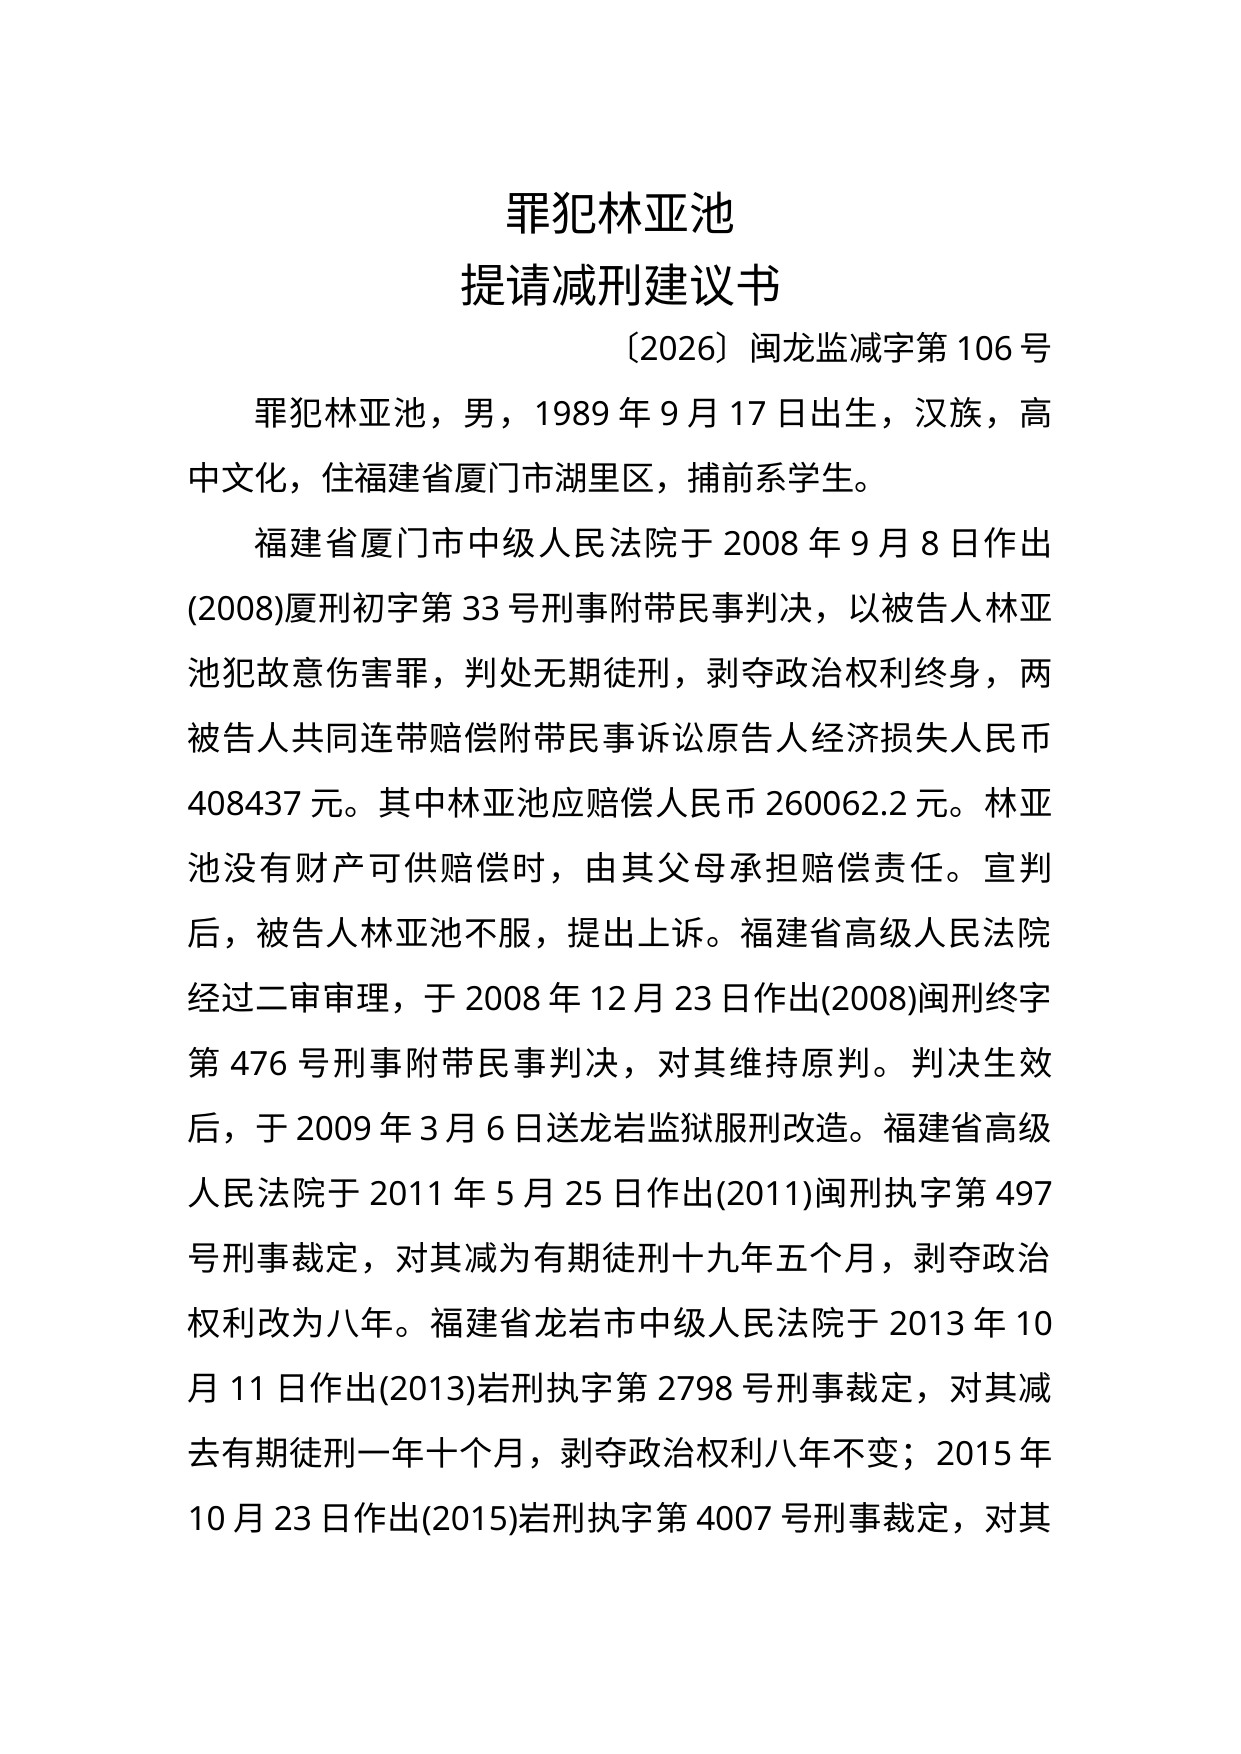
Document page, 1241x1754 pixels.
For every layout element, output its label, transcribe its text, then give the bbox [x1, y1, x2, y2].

text 罪犯林亚池 [187, 162, 1053, 259]
text 罪犯林亚池，男，1989年9月17日出生，汉族，高中文化，住福建省厦门市湖里区，捕前系学生。 [187, 379, 1053, 509]
text 提请减刑建议书 [187, 259, 1053, 314]
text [187, 509, 1053, 1549]
text 〔2026〕闽龙监减字第106号 [187, 314, 1053, 379]
